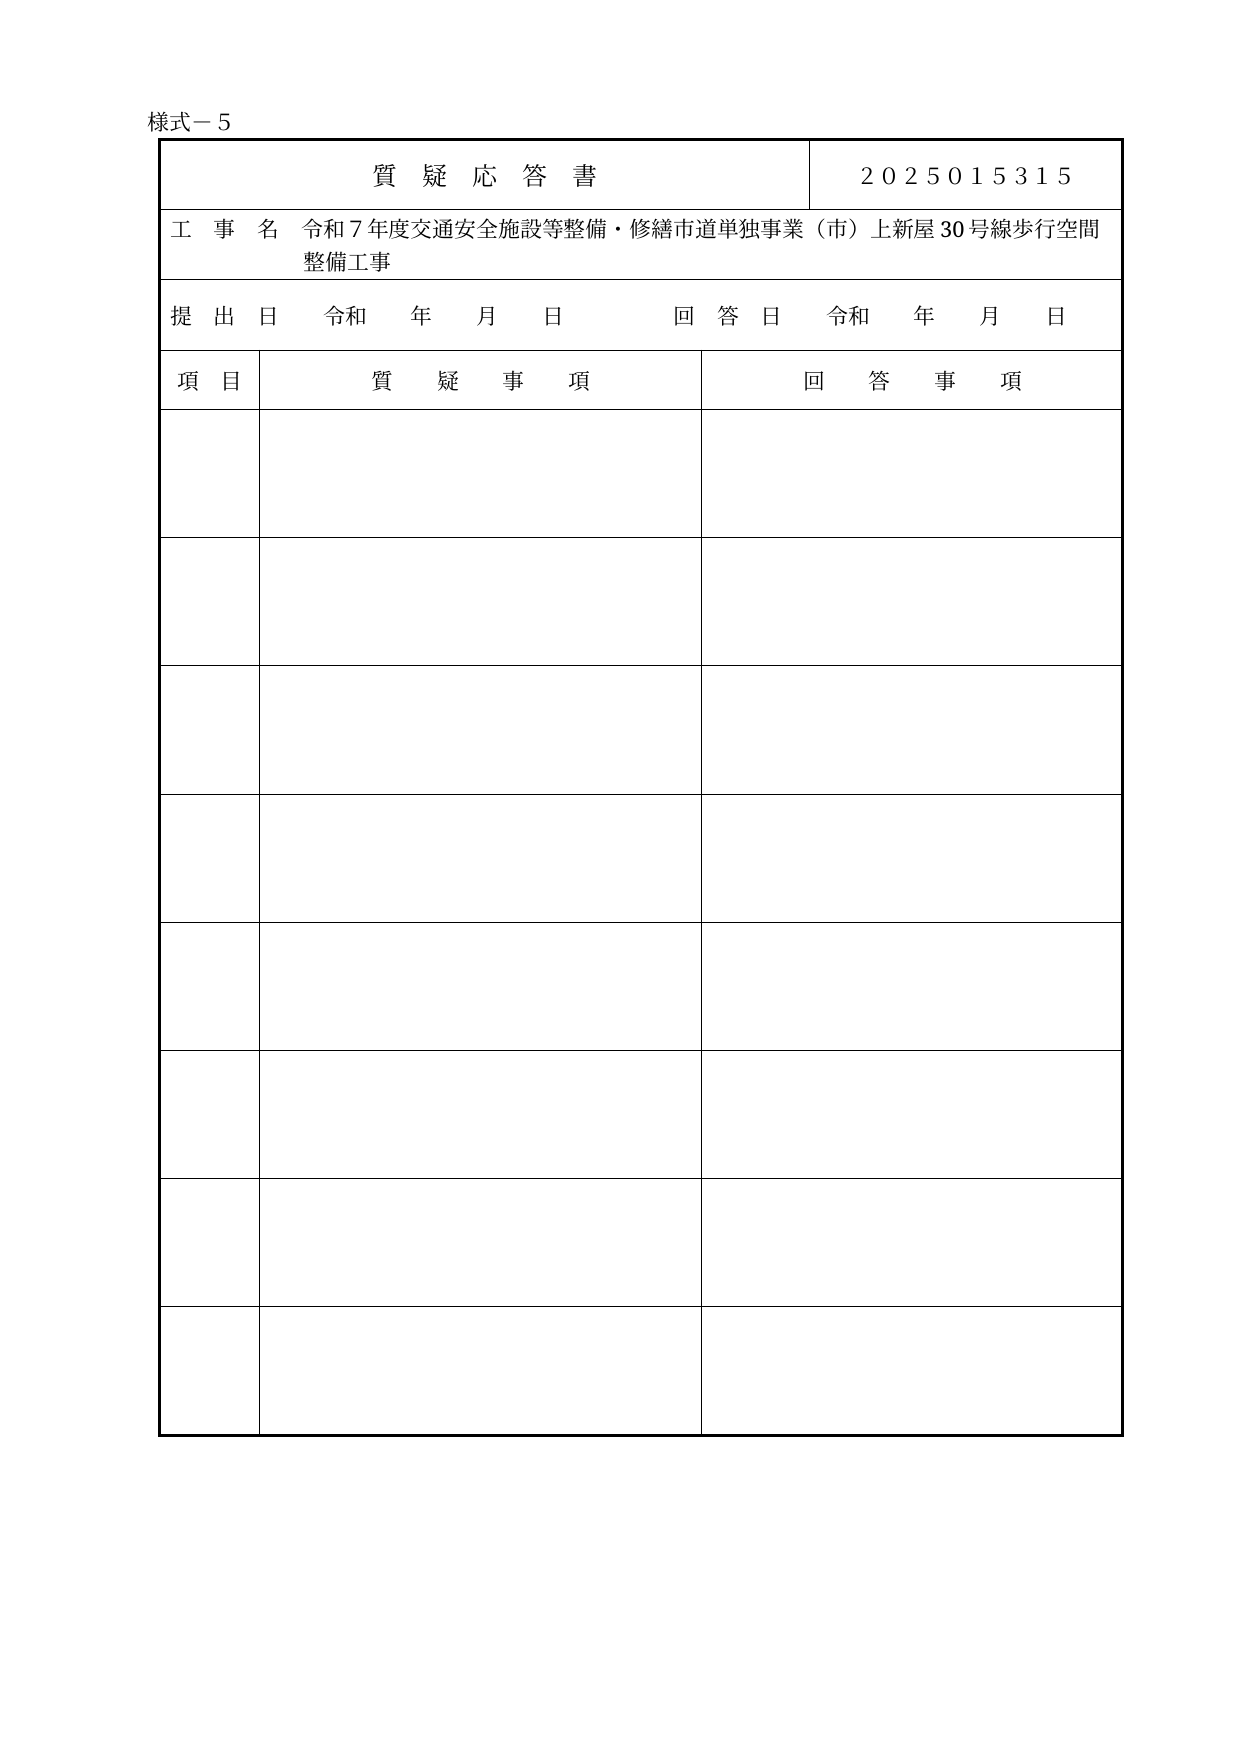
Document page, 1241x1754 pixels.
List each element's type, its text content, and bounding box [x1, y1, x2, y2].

table_cell [260, 923, 701, 1050]
table_cell [161, 1307, 259, 1434]
table_cell [161, 923, 259, 1050]
table_cell [702, 538, 1121, 665]
table_cell [702, 1307, 1121, 1434]
table_header 質 疑 応 答 書 [161, 141, 809, 209]
table_cell 提 出 日 令和 年 月 日 回 答 日 令和 年 月 日 [161, 280, 1121, 349]
table_cell [702, 410, 1121, 537]
table_cell [702, 795, 1121, 922]
table_cell [260, 410, 701, 537]
table_cell 項 目 [161, 351, 259, 409]
table_cell [161, 1179, 259, 1306]
table_cell 工 事 名 令和７年度交通安全施設等整備・修繕市道単独事業（市）上新屋30号線歩行空間整備工事 [161, 210, 1121, 279]
table_cell [702, 1179, 1121, 1306]
table_cell [161, 410, 259, 537]
table_cell [702, 923, 1121, 1050]
table_cell [161, 795, 259, 922]
table_cell [702, 666, 1121, 793]
table_cell [260, 795, 701, 922]
table_cell [260, 1307, 701, 1434]
table_cell [260, 1051, 701, 1178]
table_cell [702, 1051, 1121, 1178]
table_header ２０２５０１５３１５ [810, 141, 1121, 209]
text 様式－５ [148, 104, 1092, 138]
table_cell 質 疑 事 項 [260, 351, 701, 409]
table_cell [260, 538, 701, 665]
table_cell 回 答 事 項 [702, 351, 1121, 409]
table_cell [161, 666, 259, 793]
table_cell [161, 538, 259, 665]
table_cell [260, 1179, 701, 1306]
table_cell [260, 666, 701, 793]
table_cell [161, 1051, 259, 1178]
